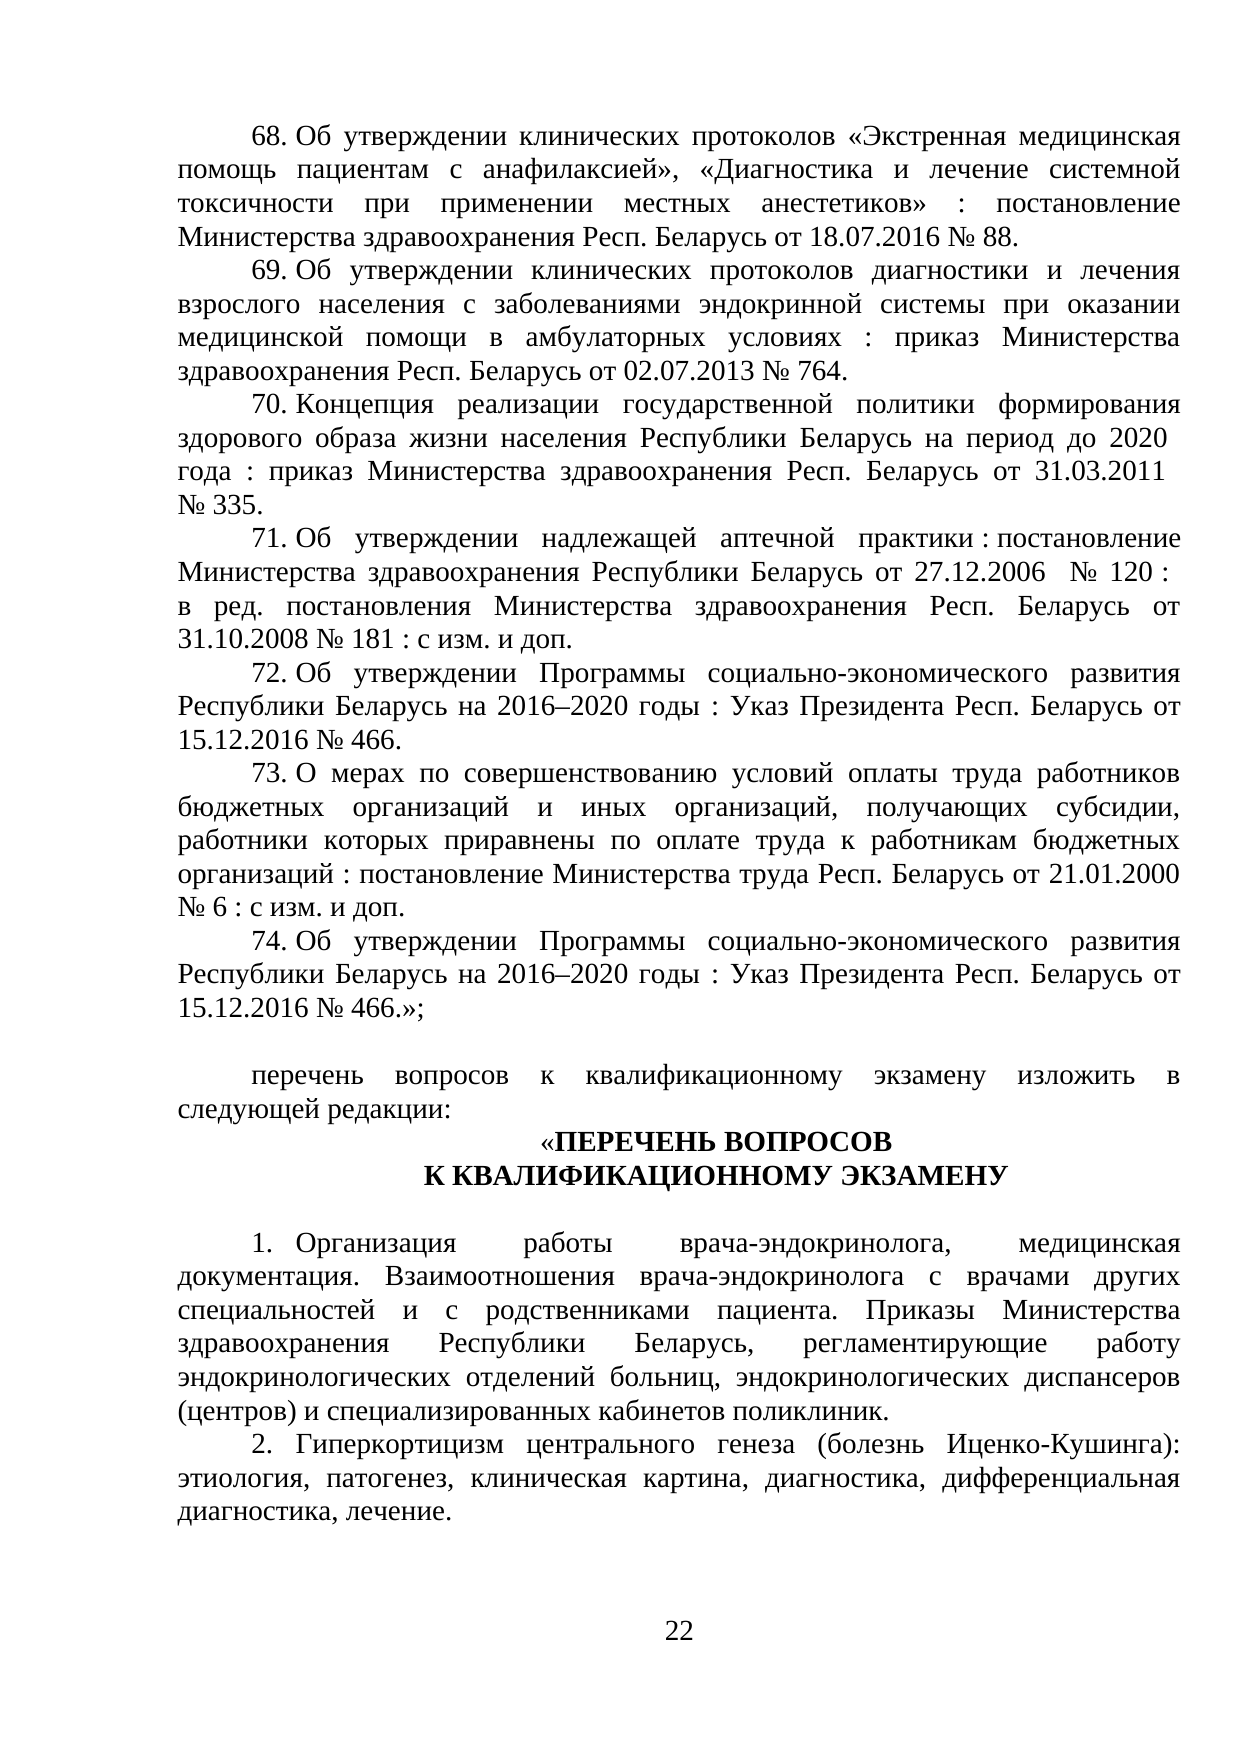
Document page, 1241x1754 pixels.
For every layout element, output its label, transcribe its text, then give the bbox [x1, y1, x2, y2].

list Об утверждении клинических протоколов диагностики и лечения взрослого населения с заболеваниями эндокринной системы при оказании медицинской помощи в амбулаторных условиях : приказ Министерства здравоохранения Респ. Беларусь от 02.07.2013 № 764. [177, 252, 1181, 386]
list О мерах по совершенствованию условий оплаты труда работников бюджетных организаций и иных организаций, получающих субсидии, работники которых приравнены по оплате труда к работникам бюджетных организаций : постановление Министерства труда Респ. Беларусь от 21.01.2000 № 6 : с изм. и доп. [177, 755, 1181, 923]
list Гиперкортицизм центрального генеза (болезнь Иценко-Кушинга): этиология, патогенез, клиническая картина, диагностика, дифференциальная диагностика, лечение. [177, 1426, 1181, 1527]
list Об утверждении надлежащей аптечной практики : постановление Министерства здравоохранения Республики Беларусь от 27.12.2006 № 120 : в ред. постановления Министерства здравоохранения Респ. Беларусь от 31.10.2008 № 181 : с изм. и доп. [177, 521, 1181, 655]
list Концепция реализации государственной политики формирования здорового образа жизни населения Республики Беларусь на период до 2020 года : приказ Министерства здравоохранения Респ. Беларусь от 31.03.2011 № 335. [177, 386, 1181, 521]
list Об утверждении Программы социально-экономического развития Республики Беларусь на 2016–2020 годы : Указ Президента Респ. Беларусь от 15.12.2016 № 466.»; [177, 923, 1181, 1024]
list Организация работы врача-эндокринолога, медицинская документация. Взаимоотношения врача-эндокринолога с врачами других специальностей и с родственниками пациента. Приказы Министерства здравоохранения Республики Беларусь, регламентирующие работу эндокринологических отделений больниц, эндокринологических диспансеров (центров) и специализированных кабинетов поликлиник. [177, 1225, 1181, 1426]
text «ПЕРЕЧЕНЬ ВОПРОСОВ [177, 1124, 1181, 1158]
text К КВАЛИФИКАЦИОННОМУ ЭКЗАМЕНУ [177, 1158, 1181, 1191]
text перечень вопросов к квалификационному экзамену изложить в следующей редакции: [177, 1057, 1181, 1124]
list Об утверждении клинических протоколов «Экстренная медицинская помощь пациентам с анафилаксией», «Диагностика и лечение системной токсичности при применении местных анестетиков» : постановление Министерства здравоохранения Респ. Беларусь от 18.07.2016 № 88. [177, 118, 1181, 252]
list Об утверждении Программы социально-экономического развития Республики Беларусь на 2016–2020 годы : Указ Президента Респ. Беларусь от 15.12.2016 № 466. [177, 655, 1181, 755]
